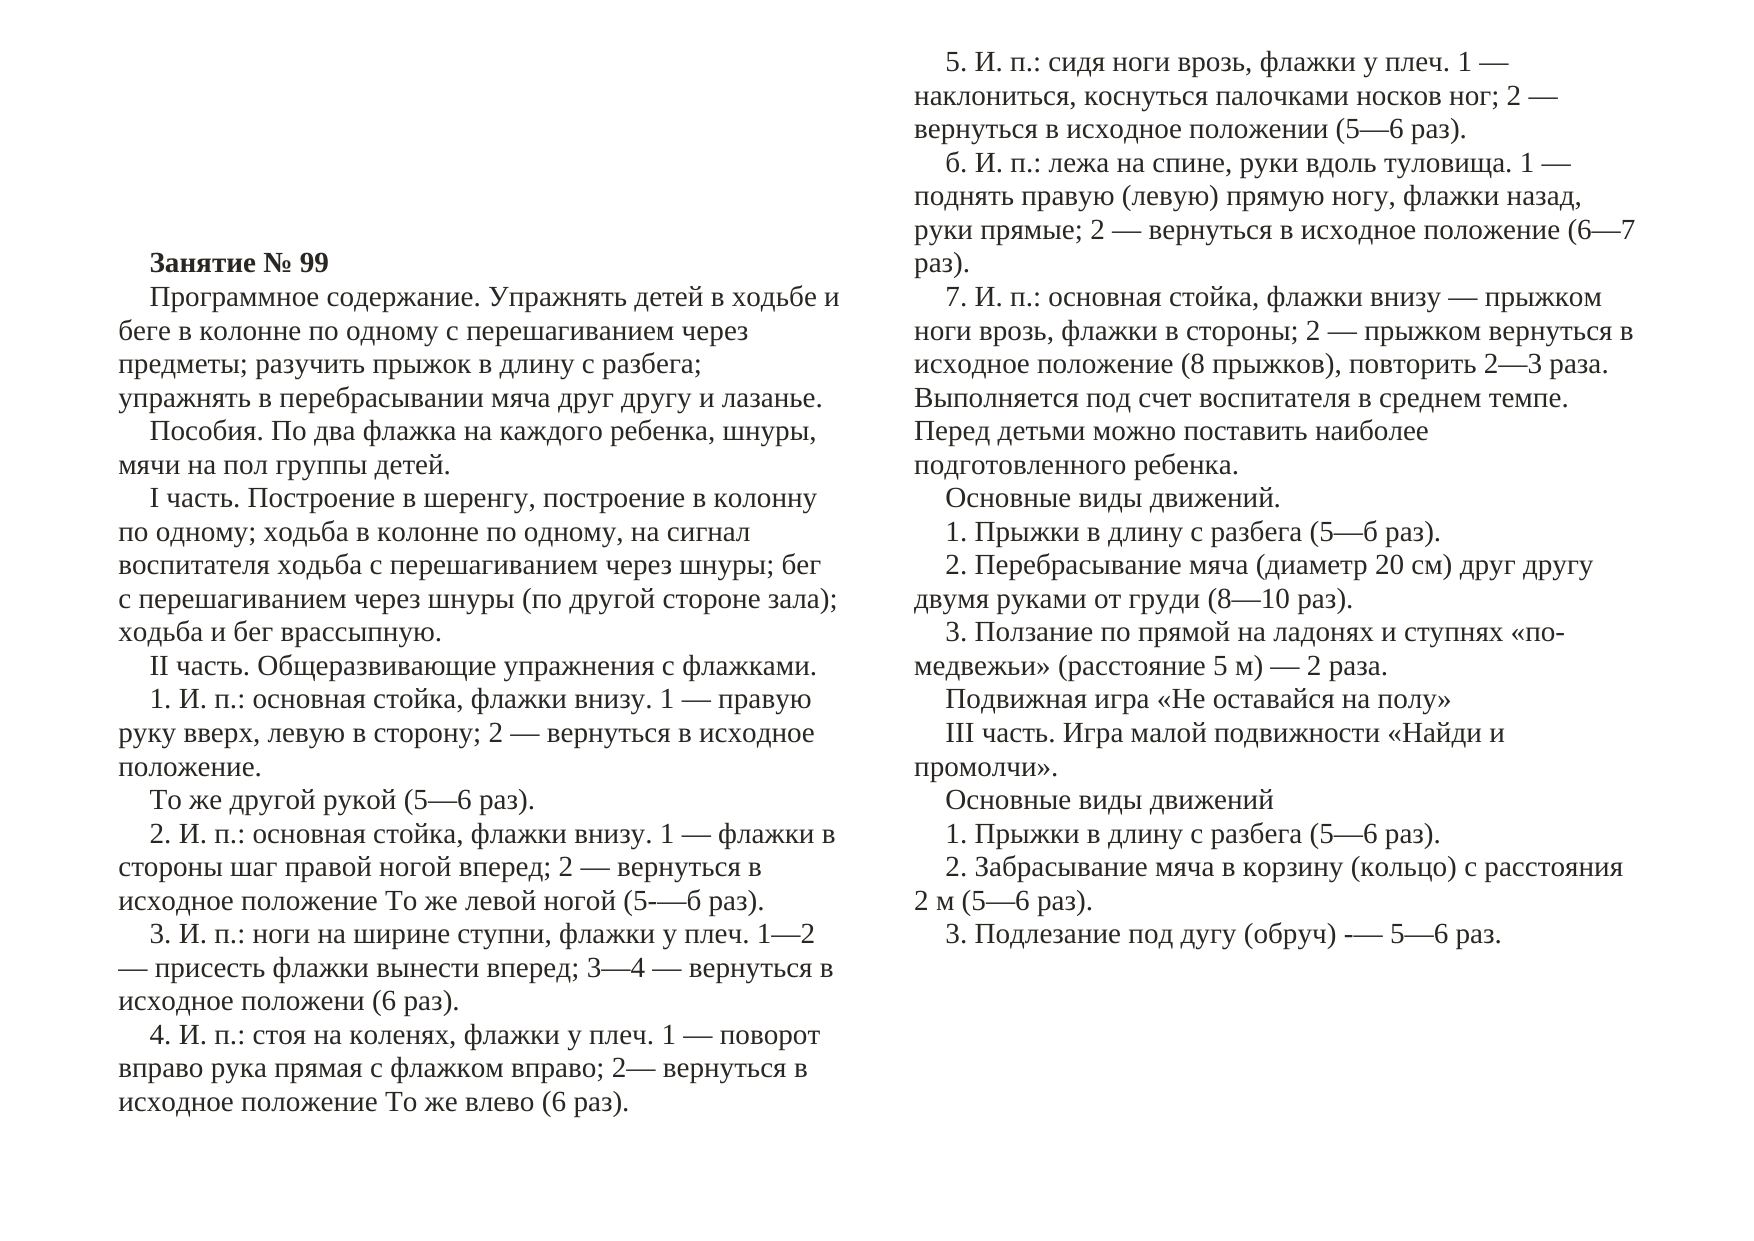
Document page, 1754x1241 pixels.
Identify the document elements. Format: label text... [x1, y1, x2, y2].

text 2. Забрасывание мяча в корзину (кольцо) с расстояния 2 м (5—6 раз). [914, 849, 1636, 916]
text 2. И. п.: основная стойка, флажки внизу. 1 — флажки в стороны шаг правой ногой вперед; 2 — вернуться в исходное положение То же левой ногой (5-—б раз). [118, 816, 840, 916]
text 5. И. п.: сидя ноги врозь, флажки у плеч. 1 — наклониться, коснуться палочками носков ног; 2 — вернуться в исходное положении (5—6 раз). [914, 44, 1636, 145]
text Программное содержание. Упражнять детей в ходьбе и беге в колонне по одному с перешагиванием через предметы; разучить прыжок в длину с разбега; упражнять в перебрасывании мяча друг другу и лазанье. [118, 279, 840, 413]
text II часть. Общеразвивающие упражнения с флажками. [118, 648, 840, 682]
text 1. Прыжки в длину с разбега (5—6 раз). [914, 816, 1636, 849]
text Пособия. По два флажка на каждого ребенка, шнуры, мячи на пол группы детей. [118, 413, 840, 480]
text 7. И. п.: основная стойка, флажки внизу — прыжком ноги врозь, флажки в стороны; 2 — прыжком вернуться в исходное положение (8 прыжков), повторить 2—3 раза. Выполняется под счет воспитателя в среднем темпе. Перед детьми можно поставить наиболее подготовленного ребенка. [914, 279, 1636, 480]
text 3. Ползание по прямой на ладонях и ступнях «по-медвежьи» (расстояние 5 м) — 2 раза. [914, 614, 1636, 682]
text Занятие № 99 [118, 246, 840, 279]
text I часть. Построение в шеренгу, построение в колонну по одному; ходьба в колонне по одному, на сигнал воспитателя ходьба с перешагиванием через шнуры; бег с перешагиванием через шнуры (по другой стороне зала); ходьба и бег врассыпную. [118, 480, 840, 648]
text 3. Подлезание под дугу (обруч) -— 5—6 раз. [914, 916, 1636, 950]
text 2. Перебрасывание мяча (диаметр 20 см) друг другу двумя руками от груди (8—10 раз). [914, 547, 1636, 614]
text То же другой рукой (5—6 раз). [118, 782, 840, 816]
text Основные виды движений. [914, 480, 1636, 514]
text 1. И. п.: основная стойка, флажки внизу. 1 — правую руку вверх, левую в сторону; 2 — вернуться в исходное положение. [118, 682, 840, 782]
text 1. Прыжки в длину с разбега (5—б раз). [914, 514, 1636, 547]
text б. И. п.: лежа на спине, руки вдоль туловища. 1 — поднять правую (левую) прямую ногу, флажки назад, руки прямые; 2 — вернуться в исходное положение (6—7 раз). [914, 145, 1636, 279]
text Подвижная игра «Не оставайся на полу» [914, 682, 1636, 715]
text III часть. Игра малой подвижности «Найди и промолчи». [914, 715, 1636, 782]
text 4. И. п.: стоя на коленях, флажки у плеч. 1 — поворот вправо рука прямая с флажком вправо; 2— вернуться в исходное положение То же влево (6 раз). [118, 1017, 840, 1118]
text 3. И. п.: ноги на ширине ступни, флажки у плеч. 1—2 — присесть флажки вынести вперед; 3—4 — вернуться в исходное положени (6 раз). [118, 916, 840, 1017]
text Основные виды движений [914, 782, 1636, 816]
